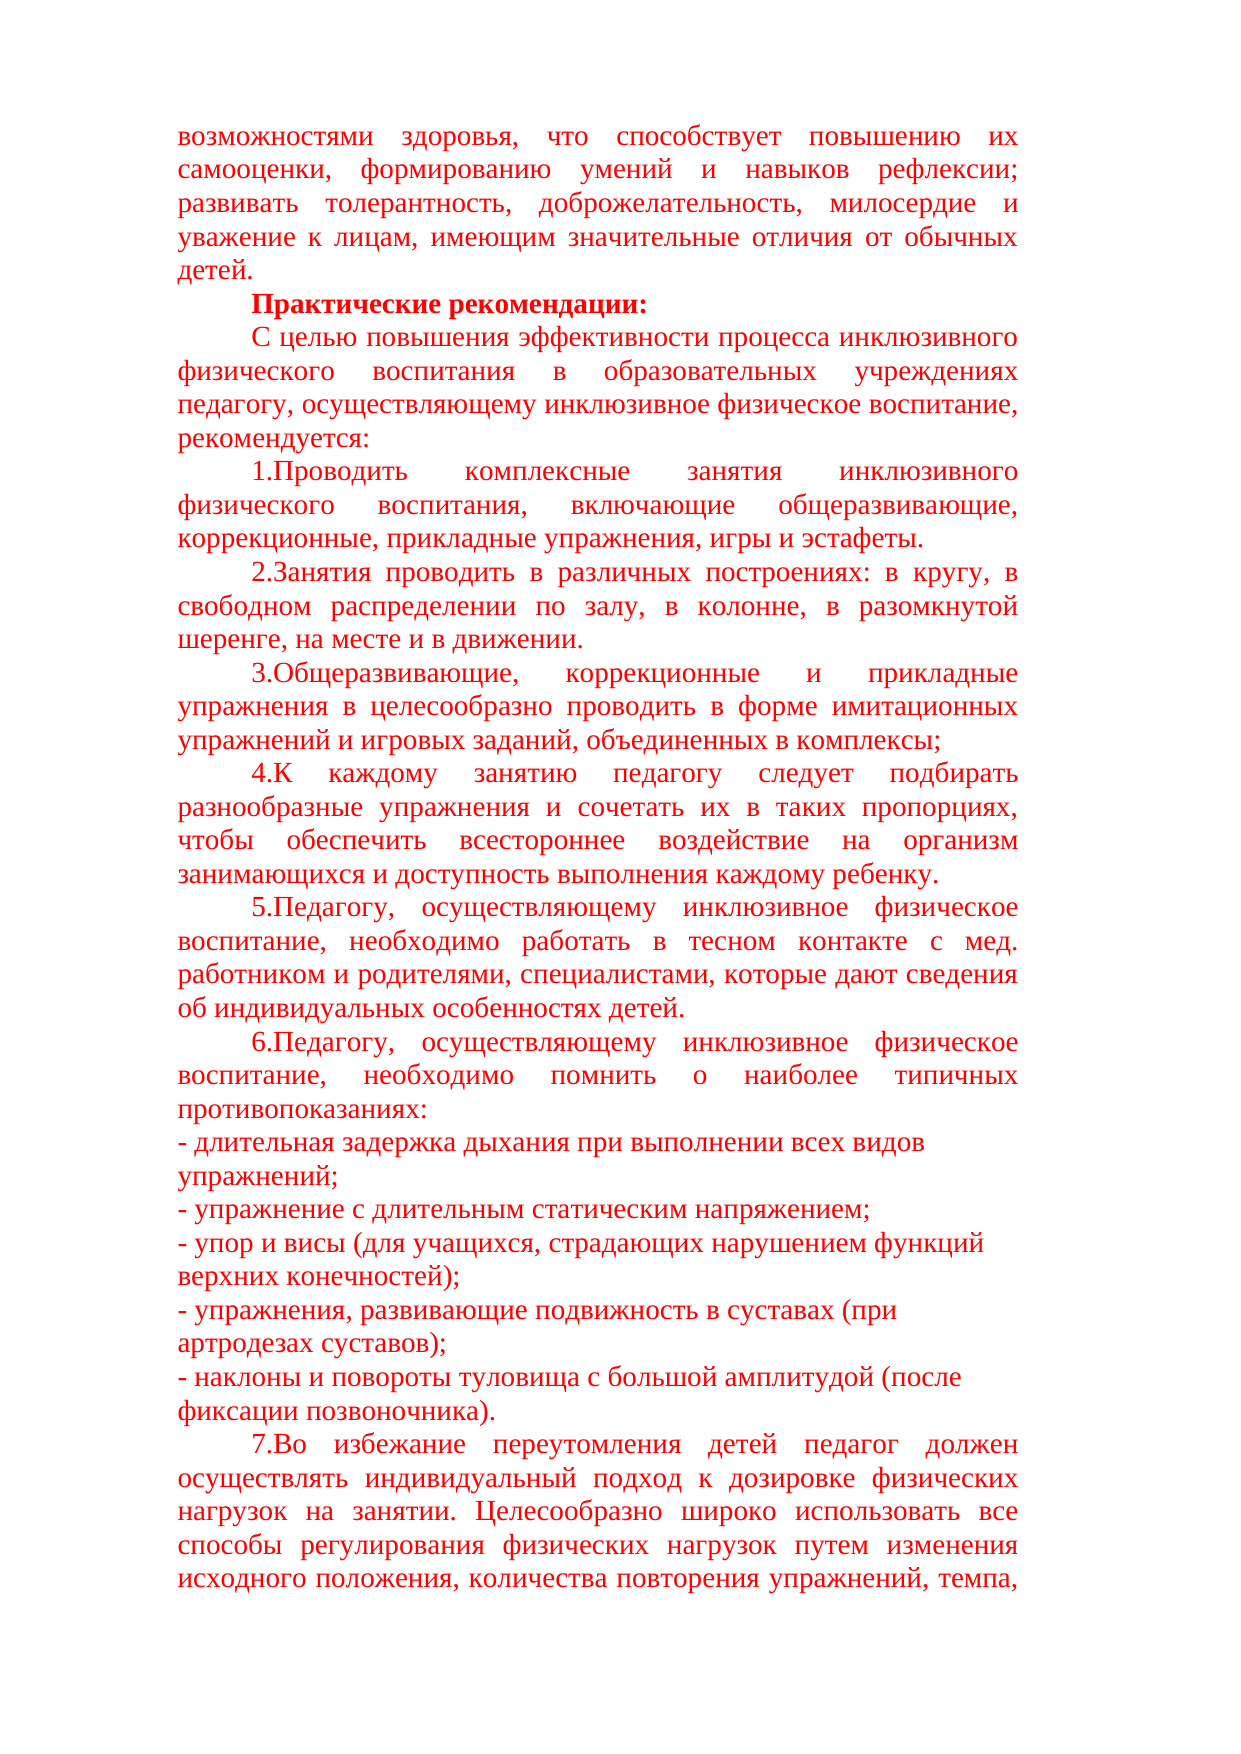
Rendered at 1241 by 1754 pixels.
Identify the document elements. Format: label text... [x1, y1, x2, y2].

text 4.К каждому занятию педагогу следует подбирать разнообразные упражнения и сочетать их в таких пропорциях, чтобы обеспечить всестороннее воздействие на организм занимающихся и доступность выполнения каждому ребенку. [177, 755, 1019, 889]
text - наклоны и повороты туловища с большой амплитудой (после фиксации позвоночника). [177, 1359, 1019, 1426]
text 3.Общеразвивающие, коррекционные и прикладные упражнения в целесообразно проводить в форме имитационных упражнений и игровых заданий, объединенных в комплексы; [177, 655, 1019, 755]
text 5.Педагогу, осуществляющему инклюзивное физическое воспитание, необходимо работать в тесном контакте с мед. работником и родителями, специалистами, которые дают сведения об индивидуальных особенностях детей. [177, 889, 1019, 1024]
text - упражнения, развивающие подвижность в суставах (при артродезах суставов); [177, 1292, 1019, 1359]
text 6.Педагогу, осуществляющему инклюзивное физическое воспитание, необходимо помнить о наиболее типичных противопоказаниях: [177, 1024, 1019, 1124]
text - упражнение с длительным статическим напряжением; [177, 1191, 1019, 1225]
text - длительная задержка дыхания при выполнении всех видов упражнений; [177, 1124, 1019, 1191]
text Практические рекомендации: [177, 286, 1019, 319]
text С целью повышения эффективности процесса инклюзивного физического воспитания в образовательных учреждениях педагогу, осуществляющему инклюзивное физическое воспитание, рекомендуется: [177, 319, 1019, 453]
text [177, 118, 1019, 286]
text 2.Занятия проводить в различных построениях: в кругу, в свободном распределении по залу, в колонне, в разомкнутой шеренге, на месте и в движении. [177, 554, 1019, 655]
text 1.Проводить комплексные занятия инклюзивного физического воспитания, включающие общеразвивающие, коррекционные, прикладные упражнения, игры и эстафеты. [177, 453, 1019, 554]
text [177, 1426, 1019, 1594]
text - упор и висы (для учащихся, страдающих нарушением функций верхних конечностей); [177, 1225, 1019, 1292]
